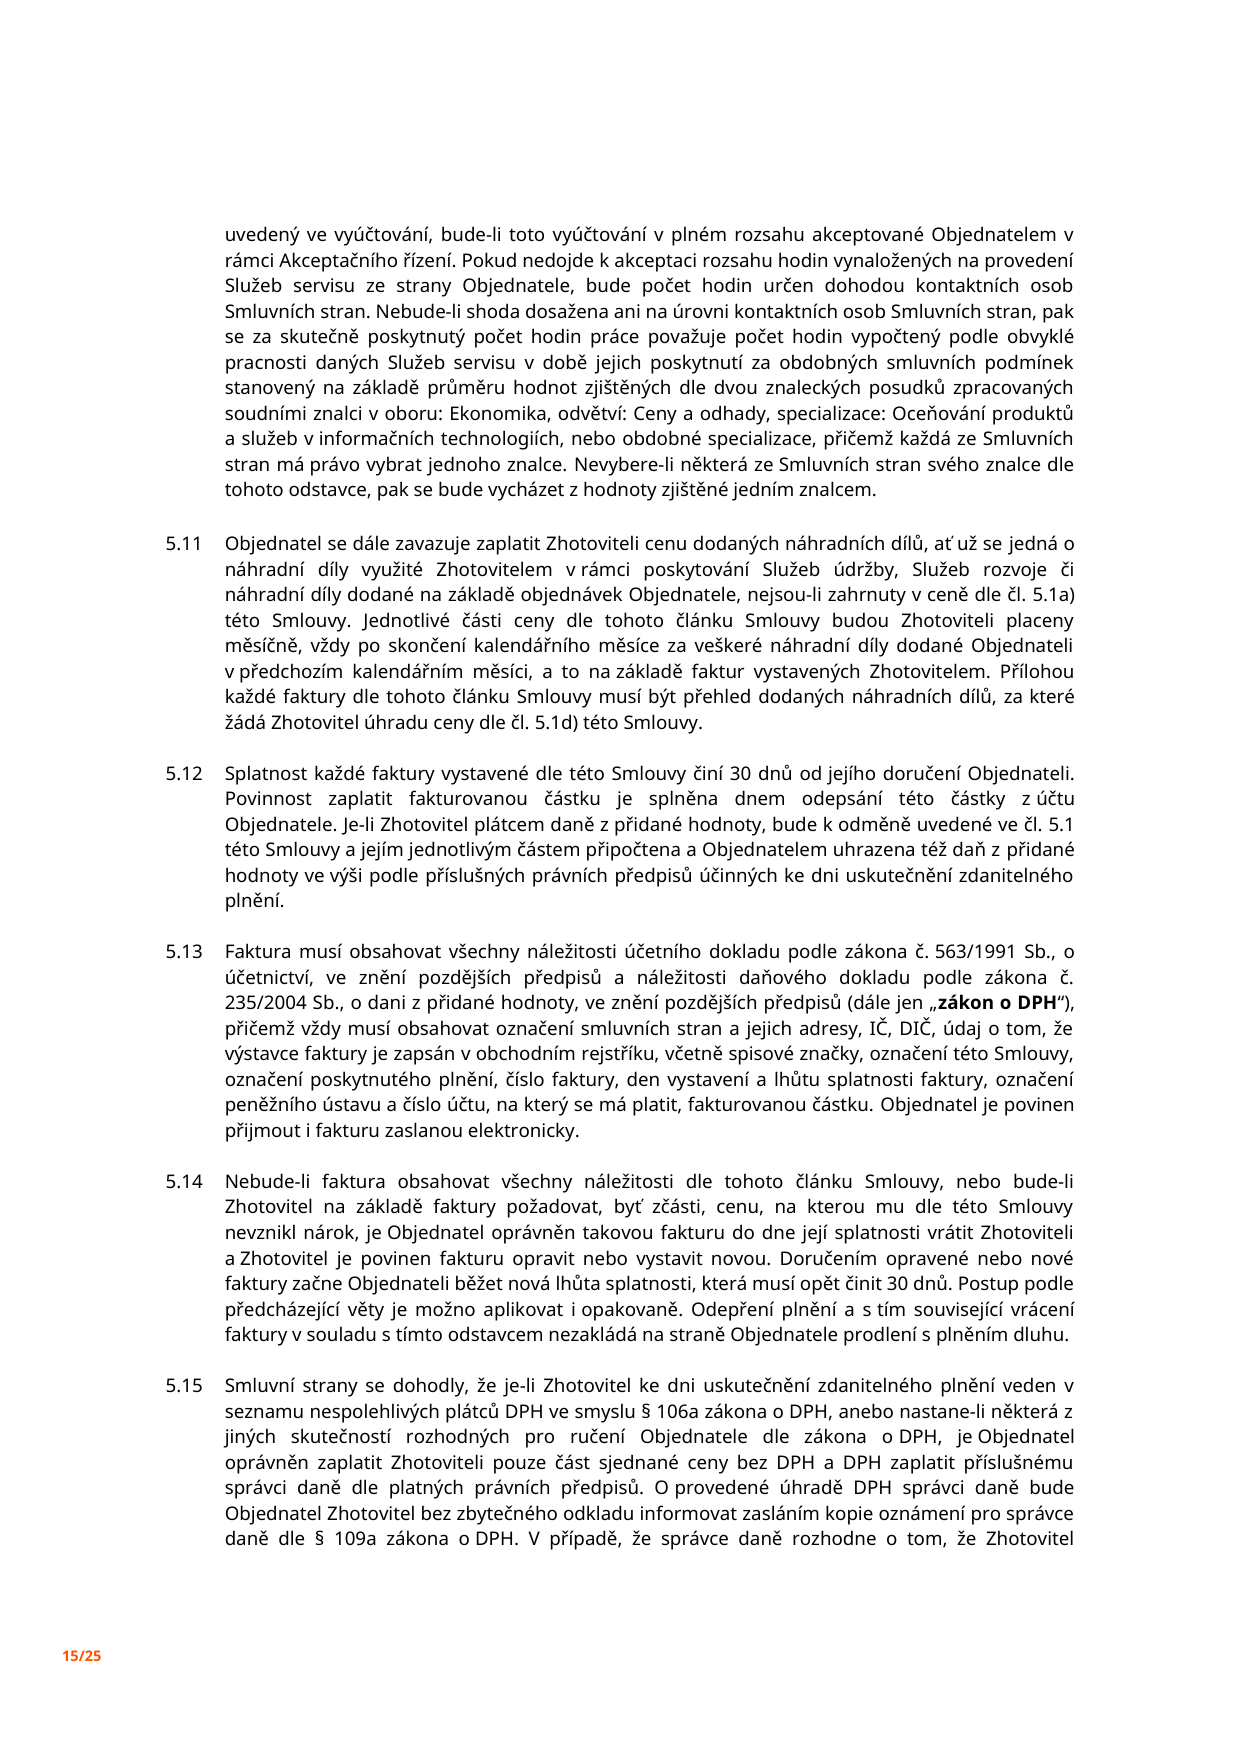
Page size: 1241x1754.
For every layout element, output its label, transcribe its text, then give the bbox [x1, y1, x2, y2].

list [165, 222, 1075, 502]
list Objednatel se dále zavazuje zaplatit Zhotoviteli cenu dodaných náhradních dílů, ať už se jedná o náhradní díly využité Zhotovitelem v rámci poskytování Služeb údržby, Služeb rozvoje či náhradní díly dodané na základě objednávek Objednatele, nejsou-li zahrnuty v ceně dle čl. 5.1 písm. a) této Smlouvy. Jednotlivé části ceny dle tohoto článku Smlouvy budou Zhotoviteli placeny měsíčně, vždy po skončení kalendářního měsíce za veškeré náhradní díly dodané Objednateli v předchozím kalendářním měsíci, a to na základě faktur vystavených Zhotovitelem. Přílohou každé faktury dle tohoto článku Smlouvy musí být přehled dodaných náhradních dílů, za které žádá Zhotovitel úhradu ceny dle čl. 5.1 písm. d) této Smlouvy. [165, 530, 1075, 734]
list Splatnost každé faktury vystavené dle této Smlouvy činí 30 dnů od jejího doručení Objednateli. Povinnost zaplatit fakturovanou částku je splněna dnem odepsání této částky z účtu Objednatele. Je-li Zhotovitel plátcem daně z přidané hodnoty, bude k odměně uvedené ve čl. 5.1 této Smlouvy a jejím jednotlivým částem připočtena a Objednatelem uhrazena též daň z přidané hodnoty ve výši podle příslušných právních předpisů účinných ke dni uskutečnění zdanitelného plnění. [165, 760, 1075, 913]
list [165, 1372, 1075, 1551]
list Faktura musí obsahovat všechny náležitosti účetního dokladu podle zákona č. 563/1991 Sb., o účetnictví, ve znění pozdějších předpisů a náležitosti daňového dokladu podle zákona č. 235/2004 Sb., o dani z přidané hodnoty, ve znění pozdějších předpisů (dále jen „zákon o DPH“), přičemž vždy musí obsahovat označení smluvních stran a jejich adresy, IČ, DIČ, údaj o tom, že výstavce faktury je zapsán v obchodním rejstříku, včetně spisové značky, označení této Smlouvy, označení poskytnutého plnění, číslo faktury, den vystavení a lhůtu splatnosti faktury, označení peněžního ústavu a číslo účtu, na který se má platit, fakturovanou částku. Objednatel je povinen přijmout i fakturu zaslanou elektronicky. [165, 939, 1075, 1143]
list Nebude-li faktura obsahovat všechny náležitosti dle tohoto článku Smlouvy, nebo bude-li Zhotovitel na základě faktury požadovat, byť zčásti, cenu, na kterou mu dle této Smlouvy nevznikl nárok, je Objednatel oprávněn takovou fakturu do dne její splatnosti vrátit Zhotoviteli a Zhotovitel je povinen fakturu opravit nebo vystavit novou. Doručením opravené nebo nové faktury začne Objednateli běžet nová lhůta splatnosti, která musí opět činit 30 dnů. Postup podle předcházející věty je možno aplikovat i opakovaně. Odepření plnění a s tím související vrácení faktury v souladu s tímto odstavcem nezakládá na straně Objednatele prodlení s plněním dluhu. [165, 1168, 1075, 1347]
